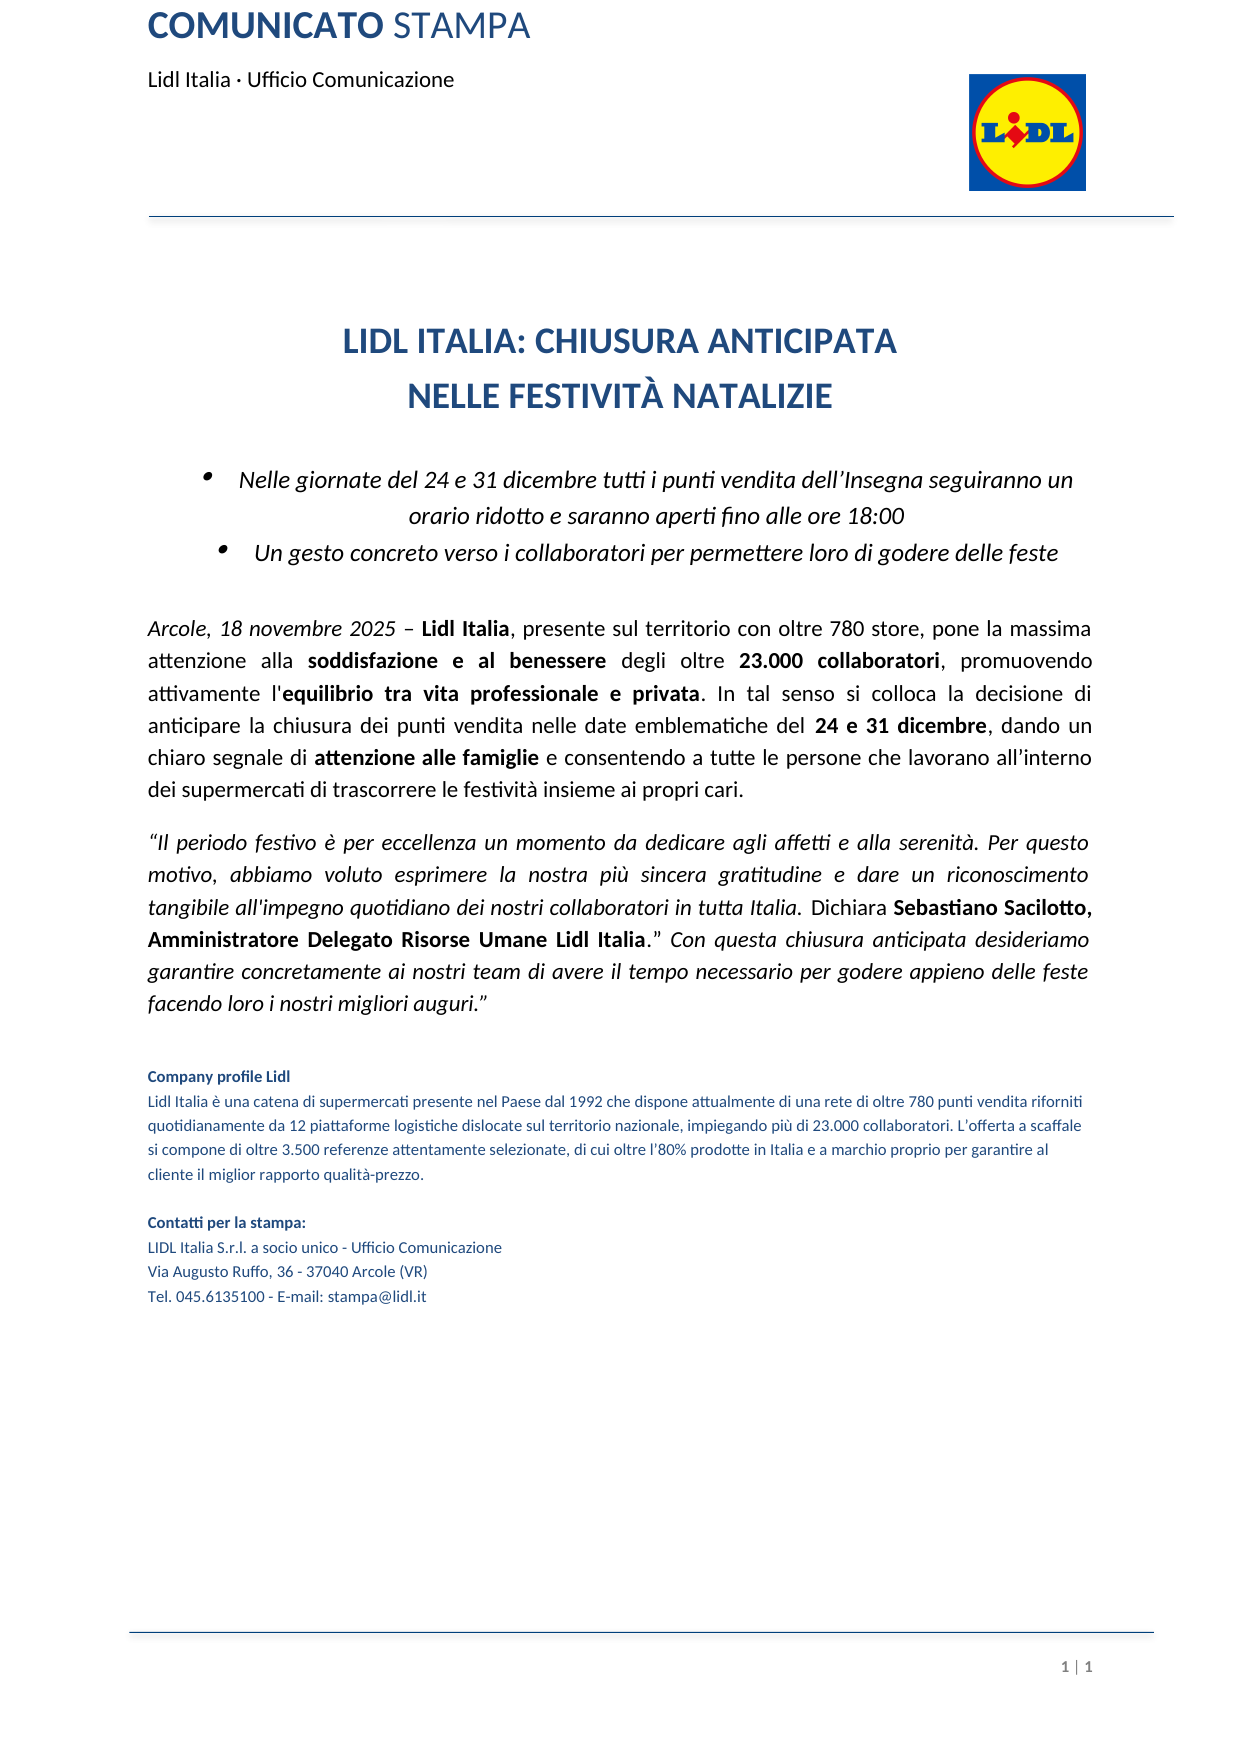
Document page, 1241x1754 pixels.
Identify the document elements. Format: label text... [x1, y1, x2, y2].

list Un gesto concreto verso i collaboratori per permettere loro di godere delle feste [185, 537, 1092, 567]
text Arcole, 18 novembre 2025 – Lidl Italia, presente sul territorio con oltre 780 store, pone la massima attenzione alla soddisfazione e al benessere degli oltre 23.000 collaboratori, promuovendo attivamente l'equilibrio tra vita professionale e privata. In tal senso si colloca la decisione di anticipare la chiusura dei punti vendita nelle date emblematiche del 24 e 31 dicembre, dando un chiaro segnale di attenzione alle famiglie e consentendo a tutte le persone che lavorano all’interno dei supermercati di trascorrere le festività insieme ai propri cari. [148, 614, 1092, 803]
text nelle festività natalizie [148, 372, 1092, 418]
text LIDL Italia S.r.l. a socio unico - Ufficio Comunicazione [148, 1237, 1092, 1257]
text Tel. 045.6135100 - E-mail: stampa@lidl.it [148, 1286, 1092, 1306]
list Nelle giornate del 24 e 31 dicembre tutti i punti vendita dell’Insegna seguiranno un orario ridotto e saranno aperti fino alle ore 18:00 [185, 464, 1092, 531]
text “Il periodo festivo è per eccellenza un momento da dedicare agli affetti e alla serenità. Per questo motivo, abbiamo voluto esprimere la nostra più sincera gratitudine e dare un riconoscimento tangibile all'impegno quotidiano dei nostri collaboratori in tutta Italia. Dichiara Sebastiano Sacilotto, Amministratore Delegato Risorse Umane Lidl Italia.” Con questa chiusura anticipata desideriamo garantire concretamente ai nostri team di avere il tempo necessario per godere appieno delle feste facendo loro i nostri migliori auguri.” [148, 828, 1092, 1017]
text LIDL ITALIA: chiusura anticipata [148, 317, 1092, 363]
text Contatti per la stampa: [148, 1213, 1092, 1233]
picture [968, 73, 1087, 192]
text Company profile Lidl [148, 1042, 1092, 1087]
text Via Augusto Ruffo, 36 - 37040 Arcole (VR) [148, 1262, 1092, 1282]
text Lidl Italia è una catena di supermercati presente nel Paese dal 1992 che dispone attualmente di una rete di oltre 780 punti vendita riforniti quotidianamente da 12 piattaforme logistiche dislocate sul territorio nazionale, impiegando più di 23.000 collaboratori. L’offerta a scaffale si compone di oltre 3.500 referenze attentamente selezionate, di cui oltre l’80% prodotte in Italia e a marchio proprio per garantire al cliente il miglior rapporto qualità-prezzo. [148, 1091, 1092, 1184]
